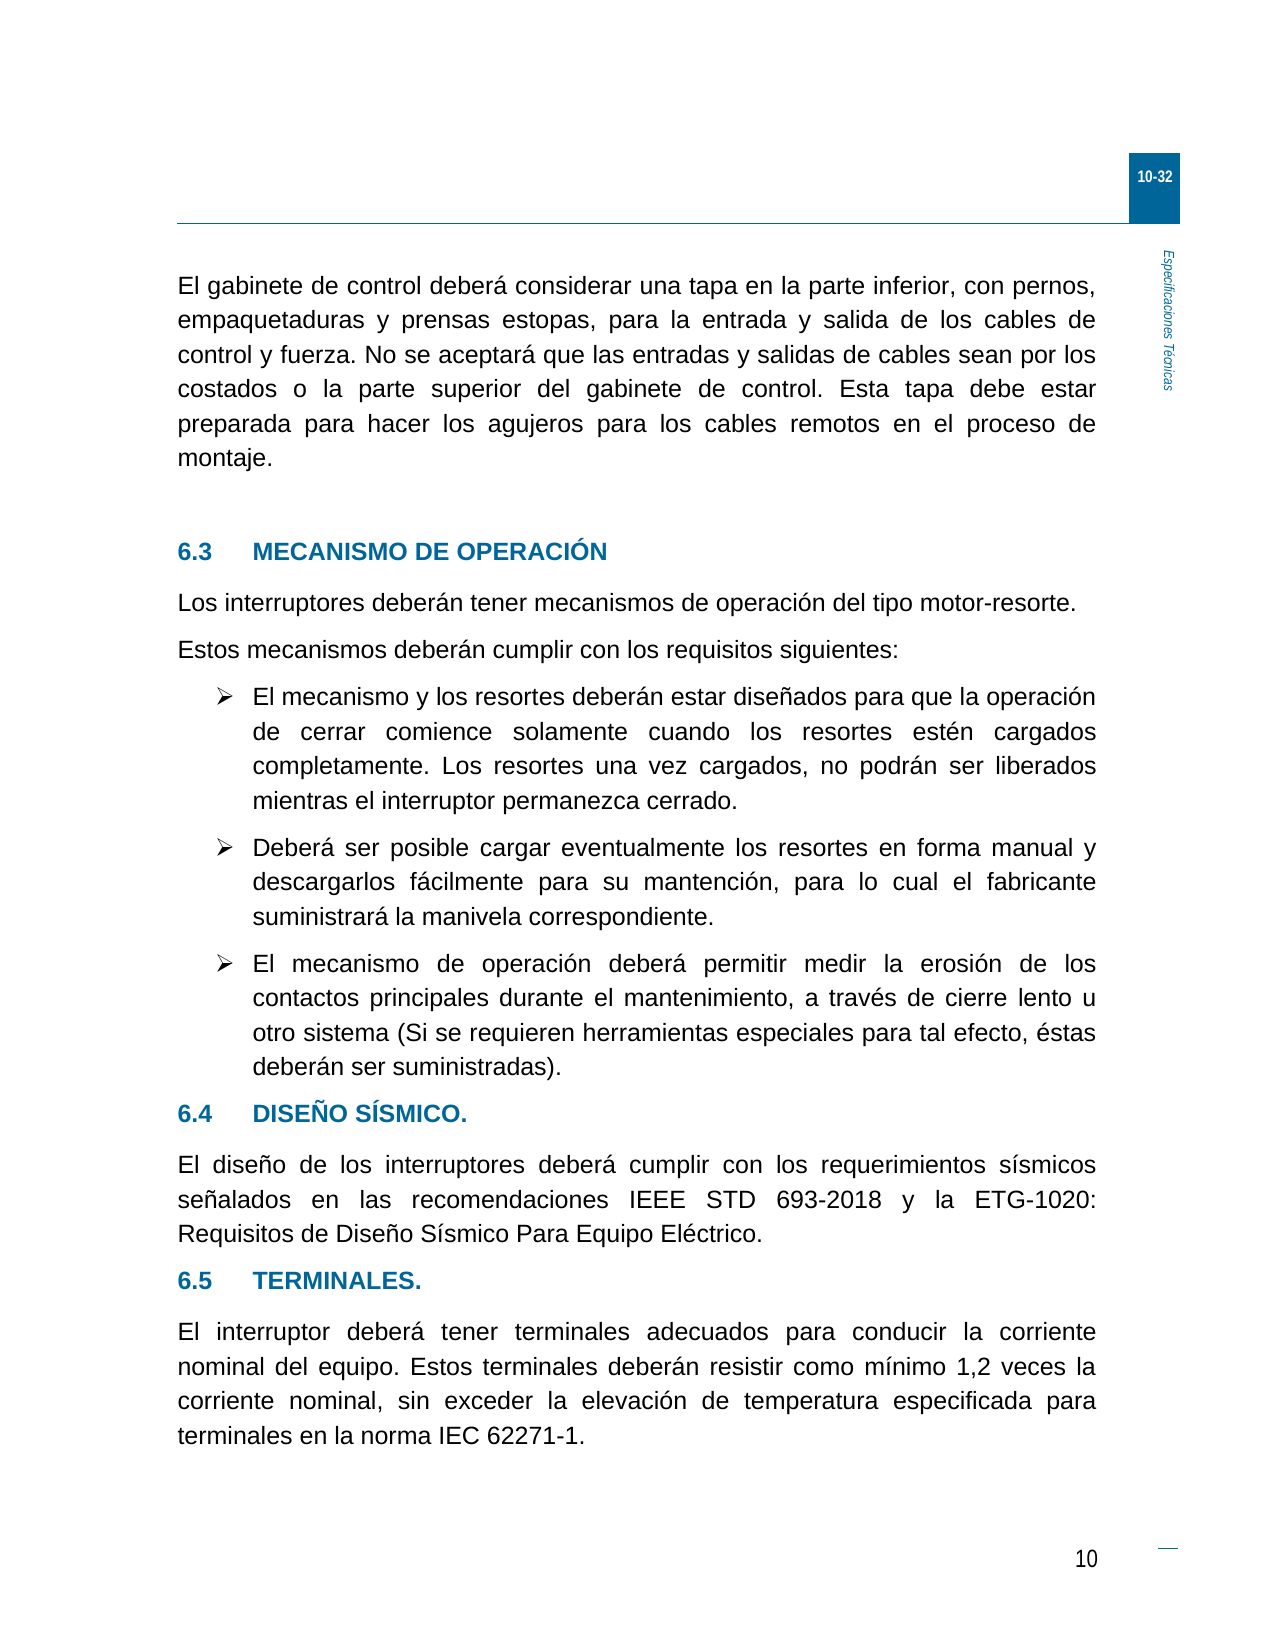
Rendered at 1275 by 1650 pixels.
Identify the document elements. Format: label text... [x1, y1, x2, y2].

text El gabinete de control deberá considerar una tapa en la parte inferior, con pernos, empaquetaduras y prensas estopas, para la entrada y salida de los cables de control y fuerza. No se aceptará que las entradas y salidas de cables sean por los costados o la parte superior del gabinete de control. Esta tapa debe estar preparada para hacer los agujeros para los cables remotos en el proceso de montaje. [177, 271, 1098, 472]
text El interruptor deberá tener terminales adecuados para conducir la corriente nominal del equipo. Estos terminales deberán resistir como mínimo 1,2 veces la corriente nominal, sin exceder la elevación de temperatura especificada para terminales en la norma IEC 62271-1. [177, 1317, 1098, 1449]
text Estos mecanismos deberán cumplir con los requisitos siguientes: [177, 635, 1098, 664]
list El mecanismo de operación deberá permitir medir la erosión de los contactos principales durante el mantenimiento, a través de cierre lento u otro sistema (Si se requieren herramientas especiales para tal efecto, éstas deberán ser suministradas). [215, 949, 1098, 1081]
text El diseño de los interruptores deberá cumplir con los requerimientos sísmicos señalados en las recomendaciones IEEE STD 693-2018 y la ETG-1020: Requisitos de Diseño Sísmico Para Equipo Eléctrico. [177, 1150, 1098, 1248]
subtitle Terminales. [177, 1266, 1098, 1295]
text Los interruptores deberán tener mecanismos de operación del tipo motor-resorte. [177, 588, 1098, 617]
list Deberá ser posible cargar eventualmente los resortes en forma manual y descargarlos fácilmente para su mantención, para lo cual el fabricante suministrará la manivela correspondiente. [215, 833, 1098, 930]
subtitle Diseño Sísmico. [177, 1099, 1098, 1128]
list El mecanismo y los resortes deberán estar diseñados para que la operación de cerrar comience solamente cuando los resortes estén cargados completamente. Los resortes una vez cargados, no podrán ser liberados mientras el interruptor permanezca cerrado. [215, 682, 1098, 814]
subtitle MECANISMO DE OPERACIÓN [177, 537, 1098, 566]
